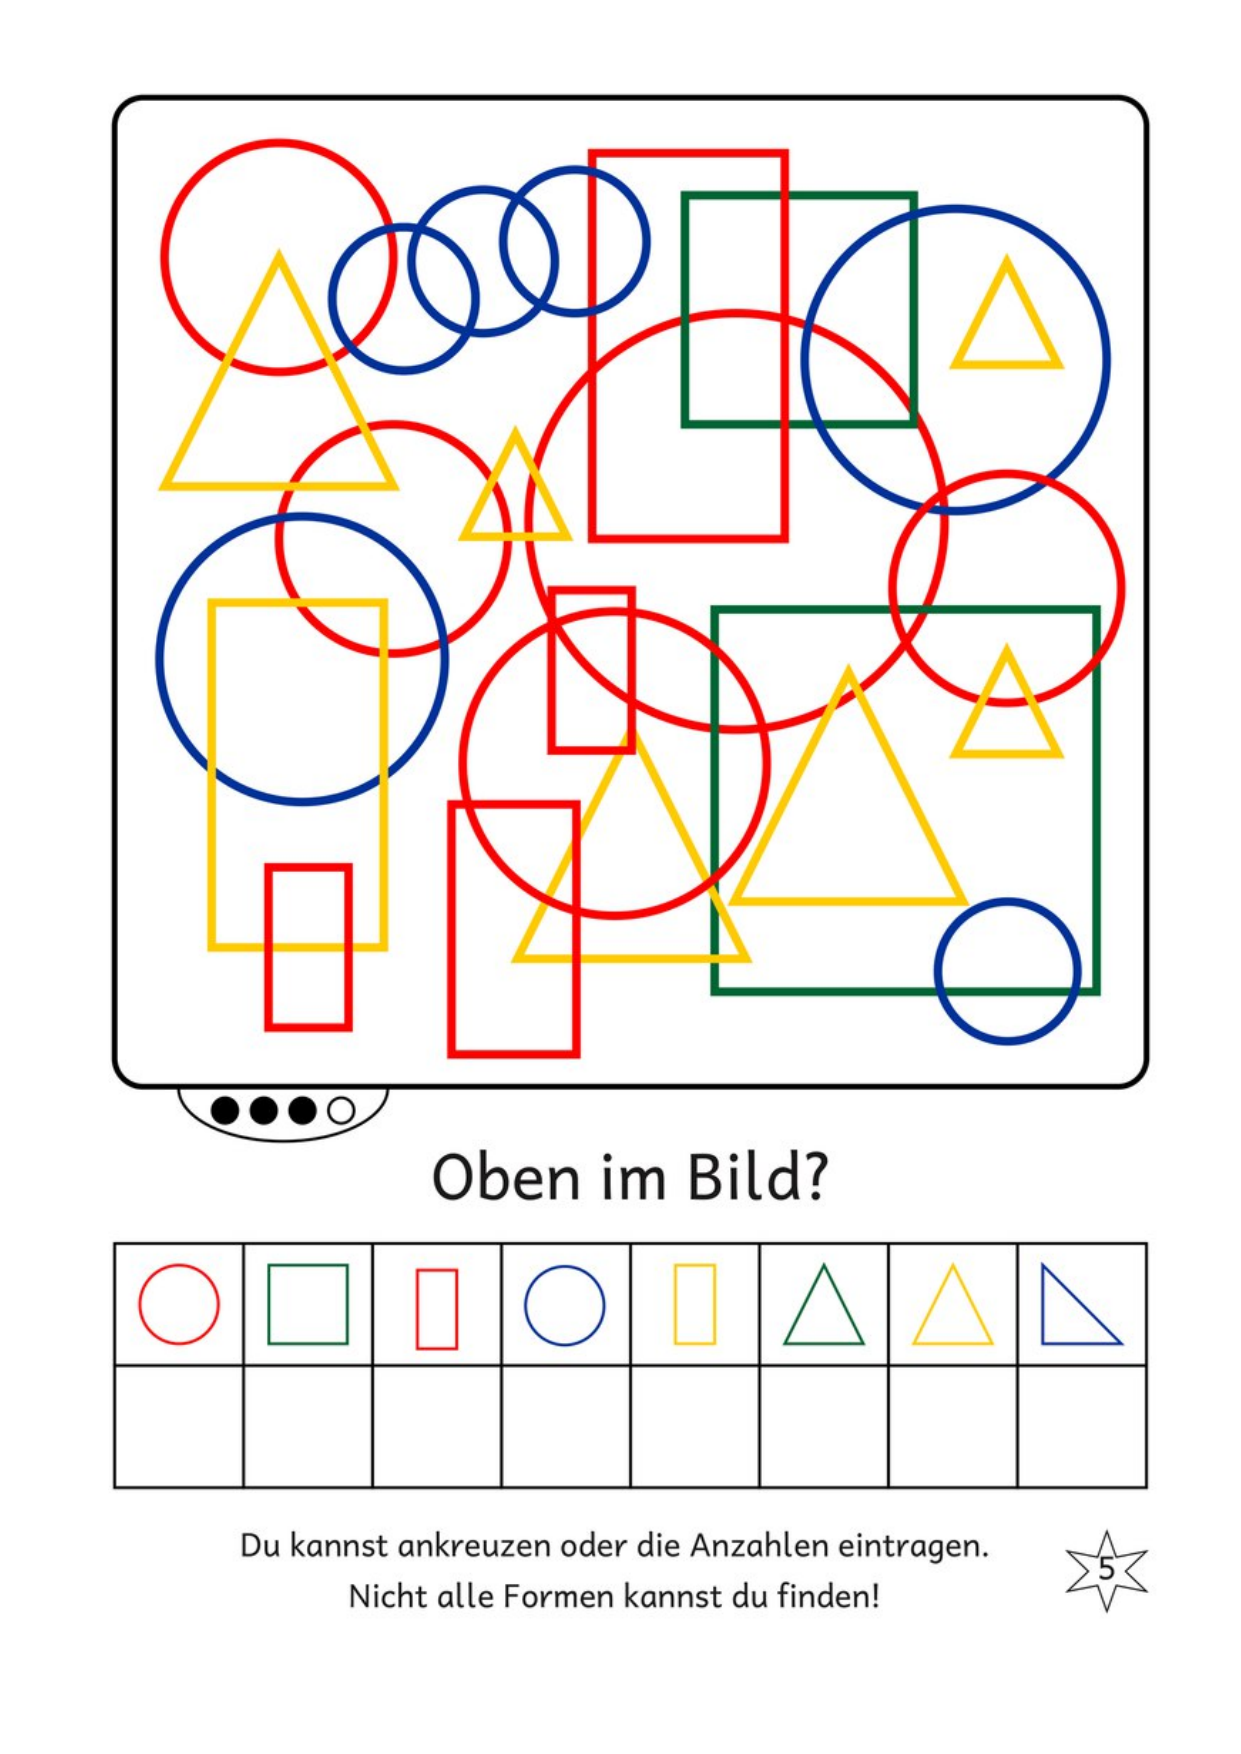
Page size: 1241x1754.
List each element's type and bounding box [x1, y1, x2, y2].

picture [108, 92, 1165, 1630]
